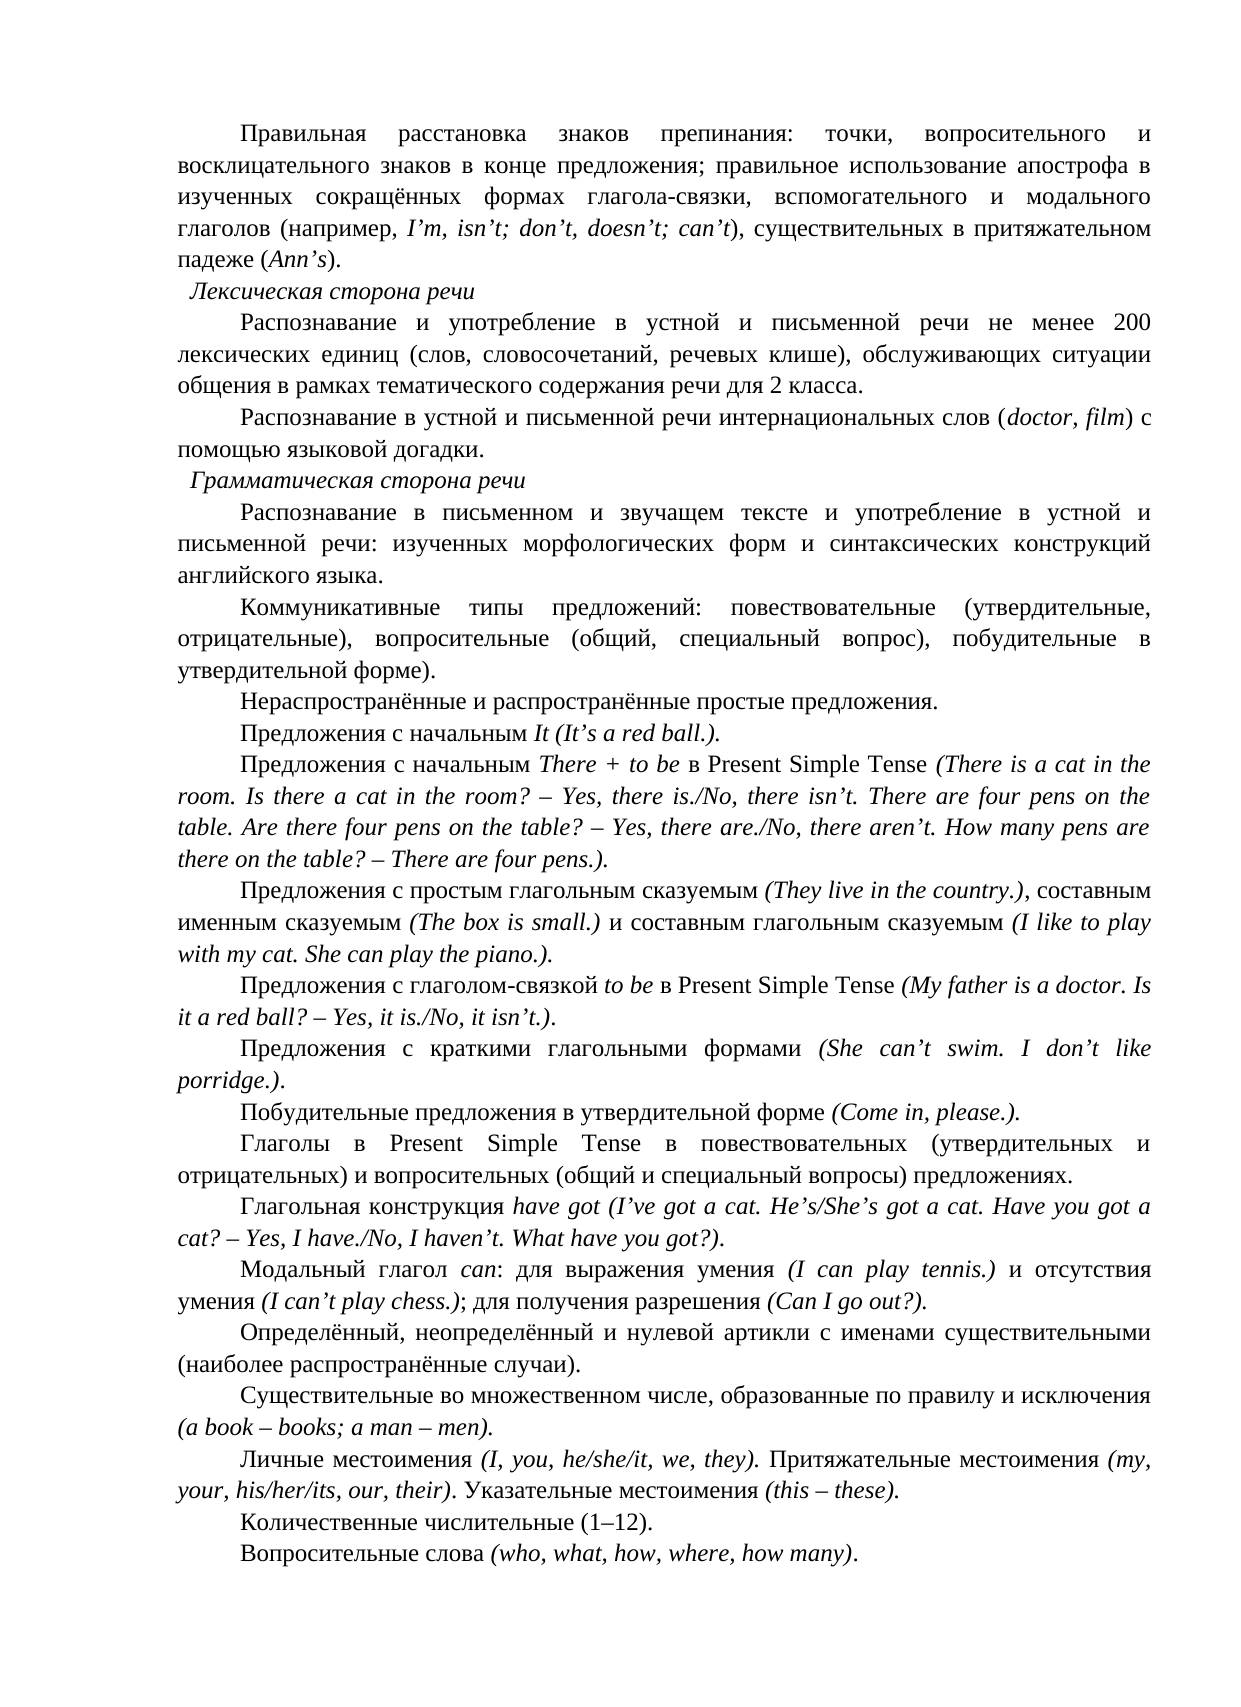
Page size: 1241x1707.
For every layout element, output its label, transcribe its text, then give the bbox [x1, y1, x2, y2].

text Предложения с начальным It (It’s a red ball.). [177, 718, 1152, 747]
text Предложения с начальным There + to be в Present Simple Tense (There is a cat in the room. Is there a cat in the room? – Yes, there is./No, there isn’t. There are four pens on the table. Are there four pens on the table? – Yes, there are./No, there aren’t. How many pens are there on the table? – There are four pens.). [177, 749, 1152, 873]
text Распознавание в письменном и звучащем тексте и употребление в устной и письменной речи: изученных морфологических форм и синтаксических конструкций английского языка. [177, 497, 1152, 589]
text Личные местоимения (I, you, he/she/it, we, they). Притяжательные местоимения (my, your, his/her/its, our, their). Указательные местоимения (this – these). [177, 1444, 1152, 1504]
text Предложения с простым глагольным сказуемым (They live in the country.), составным именным сказуемым (The box is small.) и составным глагольным сказуемым (I like to play with my cat. She can play the piano.). [177, 876, 1152, 967]
text Побудительные предложения в утвердительной форме (Come in, please.). [177, 1097, 1152, 1125]
text Глаголы в Present Simple Tense в повествовательных (утвердительных и отрицательных) и вопросительных (общий и специальный вопросы) предложениях. [177, 1128, 1152, 1188]
text Предложения с краткими глагольными формами (She can’t swim. I don’t like porridge.). [177, 1033, 1152, 1094]
text Коммуникативные типы предложений: повествовательные (утвердительные, отрицательные), вопросительные (общий, специальный вопрос), побудительные в утвердительной форме). [177, 592, 1152, 683]
text Существительные во множественном числе, образованные по правилу и исключения (a book – books; a man – men). [177, 1381, 1152, 1441]
text Глагольная конструкция have got (I’ve got a cat. He’s/She’s got a cat. Have you got a cat? – Yes, I have./No, I haven’t. What have you got?). [177, 1191, 1152, 1252]
text Распознавание и употребление в устной и письменной речи не менее 200 лексических единиц (слов, словосочетаний, речевых клише), обслуживающих ситуации общения в рамках тематического содержания речи для 2 класса. [177, 307, 1152, 399]
text Распознавание в устной и письменной речи интернациональных слов (doctor, film) с помощью языковой догадки. [177, 402, 1152, 462]
text Предложения с глаголом-связкой to be в Present Simple Tense (My father is a doctor. Is it a red ball? – Yes, it is./No, it isn’t.). [177, 970, 1152, 1031]
text Количественные числительные (1–12). [177, 1507, 1152, 1536]
text Грамматическая сторона речи [190, 465, 1152, 494]
text Определённый, неопределённый и нулевой артикли c именами существительными (наиболее распространённые случаи). [177, 1317, 1152, 1378]
text Вопросительные слова (who, what, how, where, how many). [177, 1538, 1152, 1567]
text Нераспространённые и распространённые простые предложения. [177, 686, 1152, 715]
text Правильная расстановка знаков препинания: точки, вопросительного и восклицательного знаков в конце предложения; правильное использование апострофа в изученных сокращённых формах глагола-связки, вспомогательного и модального глаголов (например, I’m, isn’t; don’t, doesn’t; can’t), существительных в притяжательном падеже (Ann’s). [177, 118, 1152, 273]
text Лексическая сторона речи [190, 276, 1152, 305]
text Модальный глагол can: для выражения умения (I can play tennis.) и отсутствия умения (I can’t play chess.); для получения разрешения (Can I go out?). [177, 1254, 1152, 1315]
